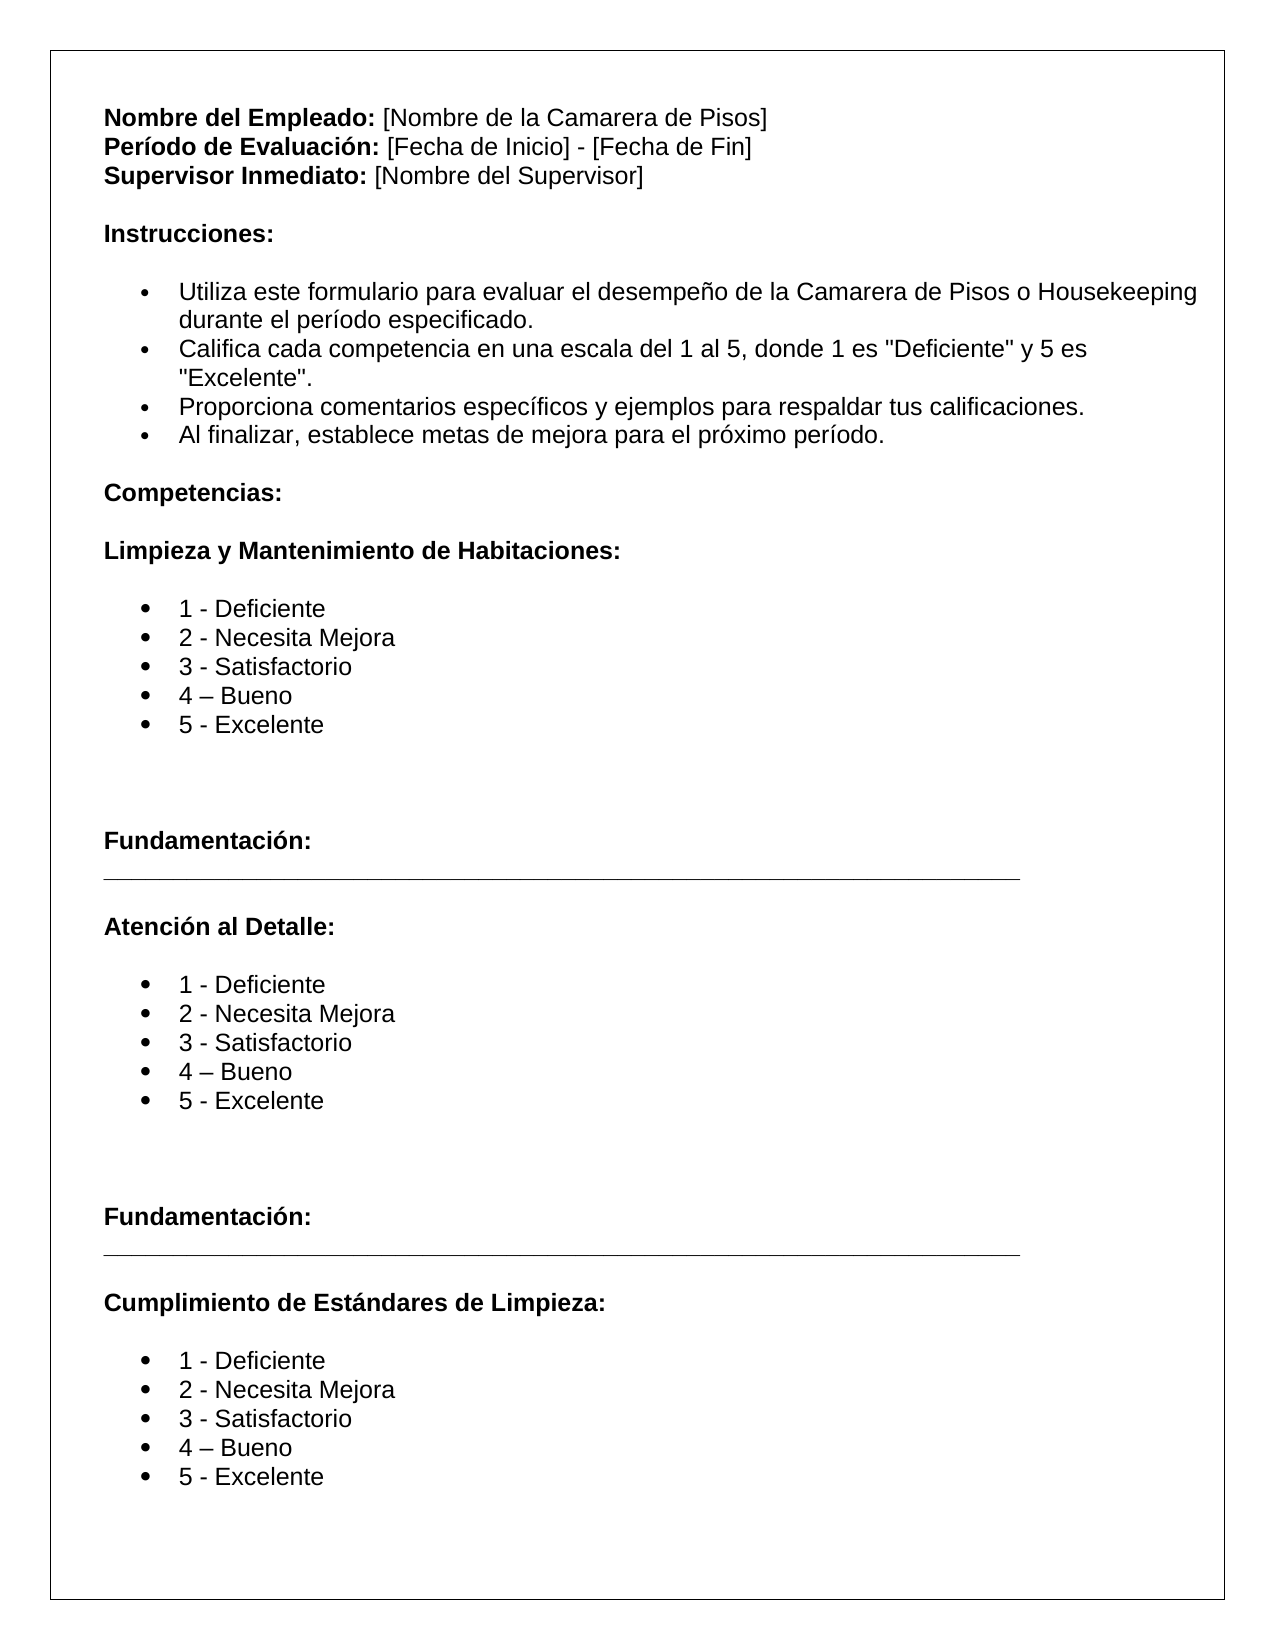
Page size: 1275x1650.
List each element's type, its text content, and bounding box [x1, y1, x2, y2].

list Califica cada competencia en una escala del 1 al 5, donde 1 es "Deficiente" y 5 es "Excelente". [141, 334, 1211, 392]
list 5 - Excelente [141, 710, 1211, 738]
text Fundamentación: __________________________________________________________________ [103, 826, 1211, 883]
list 3 - Satisfactorio [141, 1028, 1211, 1057]
list 3 - Satisfactorio [141, 652, 1211, 681]
text Atención al Detalle: [103, 912, 1211, 941]
list 4 – Bueno [141, 681, 1211, 710]
list 3 - Satisfactorio [141, 1404, 1211, 1433]
text Instrucciones: [103, 219, 1211, 248]
list 2 - Necesita Mejora [141, 999, 1211, 1028]
list 4 – Bueno [141, 1057, 1211, 1086]
list 1 - Deficiente [141, 1346, 1211, 1375]
list Proporciona comentarios específicos y ejemplos para respaldar tus calificaciones. [141, 392, 1211, 421]
list 1 - Deficiente [141, 594, 1211, 623]
text Competencias: [103, 478, 1211, 507]
text Cumplimiento de Estándares de Limpieza: [103, 1288, 1211, 1317]
list 1 - Deficiente [141, 970, 1211, 999]
list 2 - Necesita Mejora [141, 1375, 1211, 1404]
list Al finalizar, establece metas de mejora para el próximo período. [141, 421, 1211, 449]
list 2 - Necesita Mejora [141, 623, 1211, 652]
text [103, 1202, 1211, 1259]
text Limpieza y Mantenimiento de Habitaciones: [103, 536, 1211, 565]
text Nombre del Empleado: [Nombre de la Camarera de Pisos] Período de Evaluación: [Fecha de Inicio] - [Fecha de Fin] Supervisor Inmediato: [Nombre del Supervisor] [103, 103, 1211, 190]
list Utiliza este formulario para evaluar el desempeño de la Camarera de Pisos o Housekeeping durante el período especificado. [141, 277, 1211, 334]
list 5 - Excelente [141, 1086, 1211, 1114]
list 5 - Excelente [141, 1462, 1211, 1490]
list 4 – Bueno [141, 1433, 1211, 1462]
